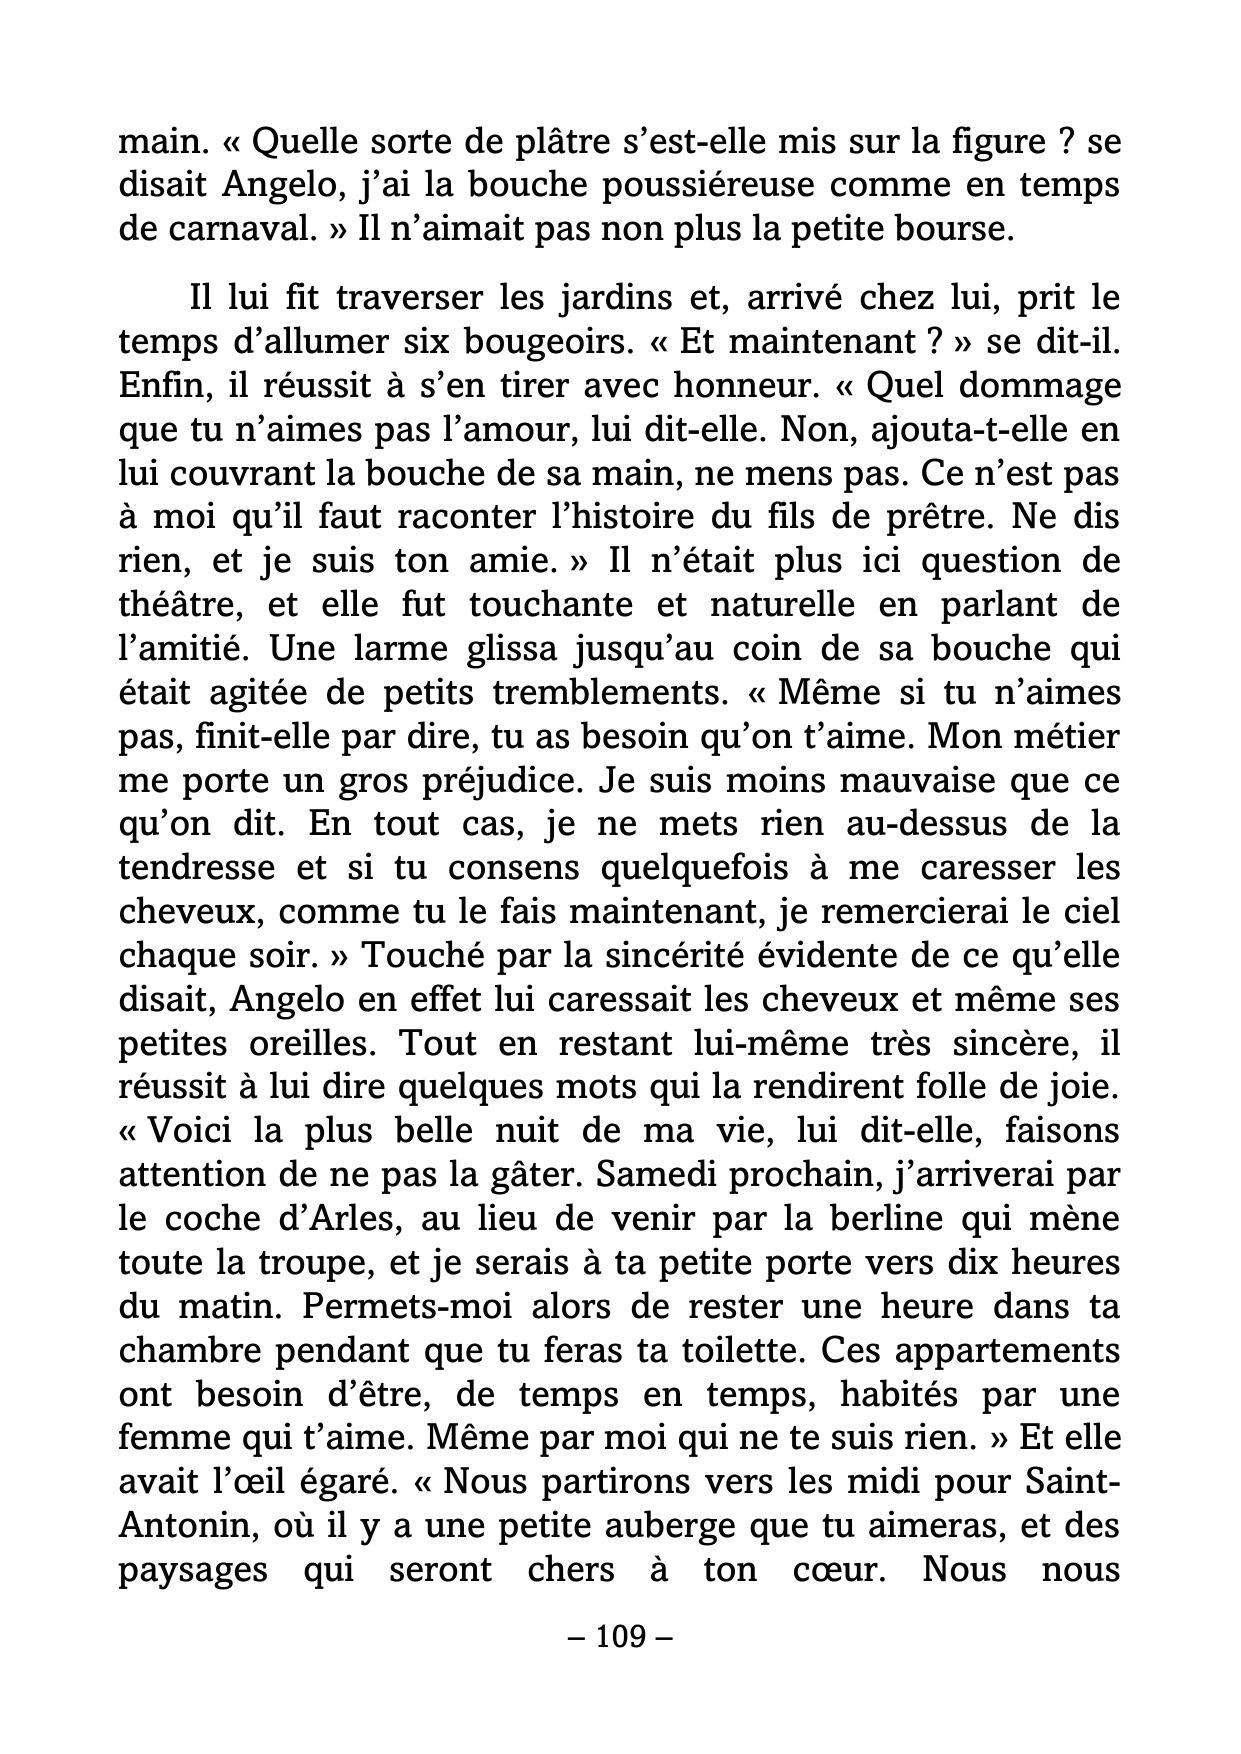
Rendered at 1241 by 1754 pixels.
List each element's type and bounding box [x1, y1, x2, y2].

text [118, 275, 1122, 1590]
text [118, 118, 1122, 250]
